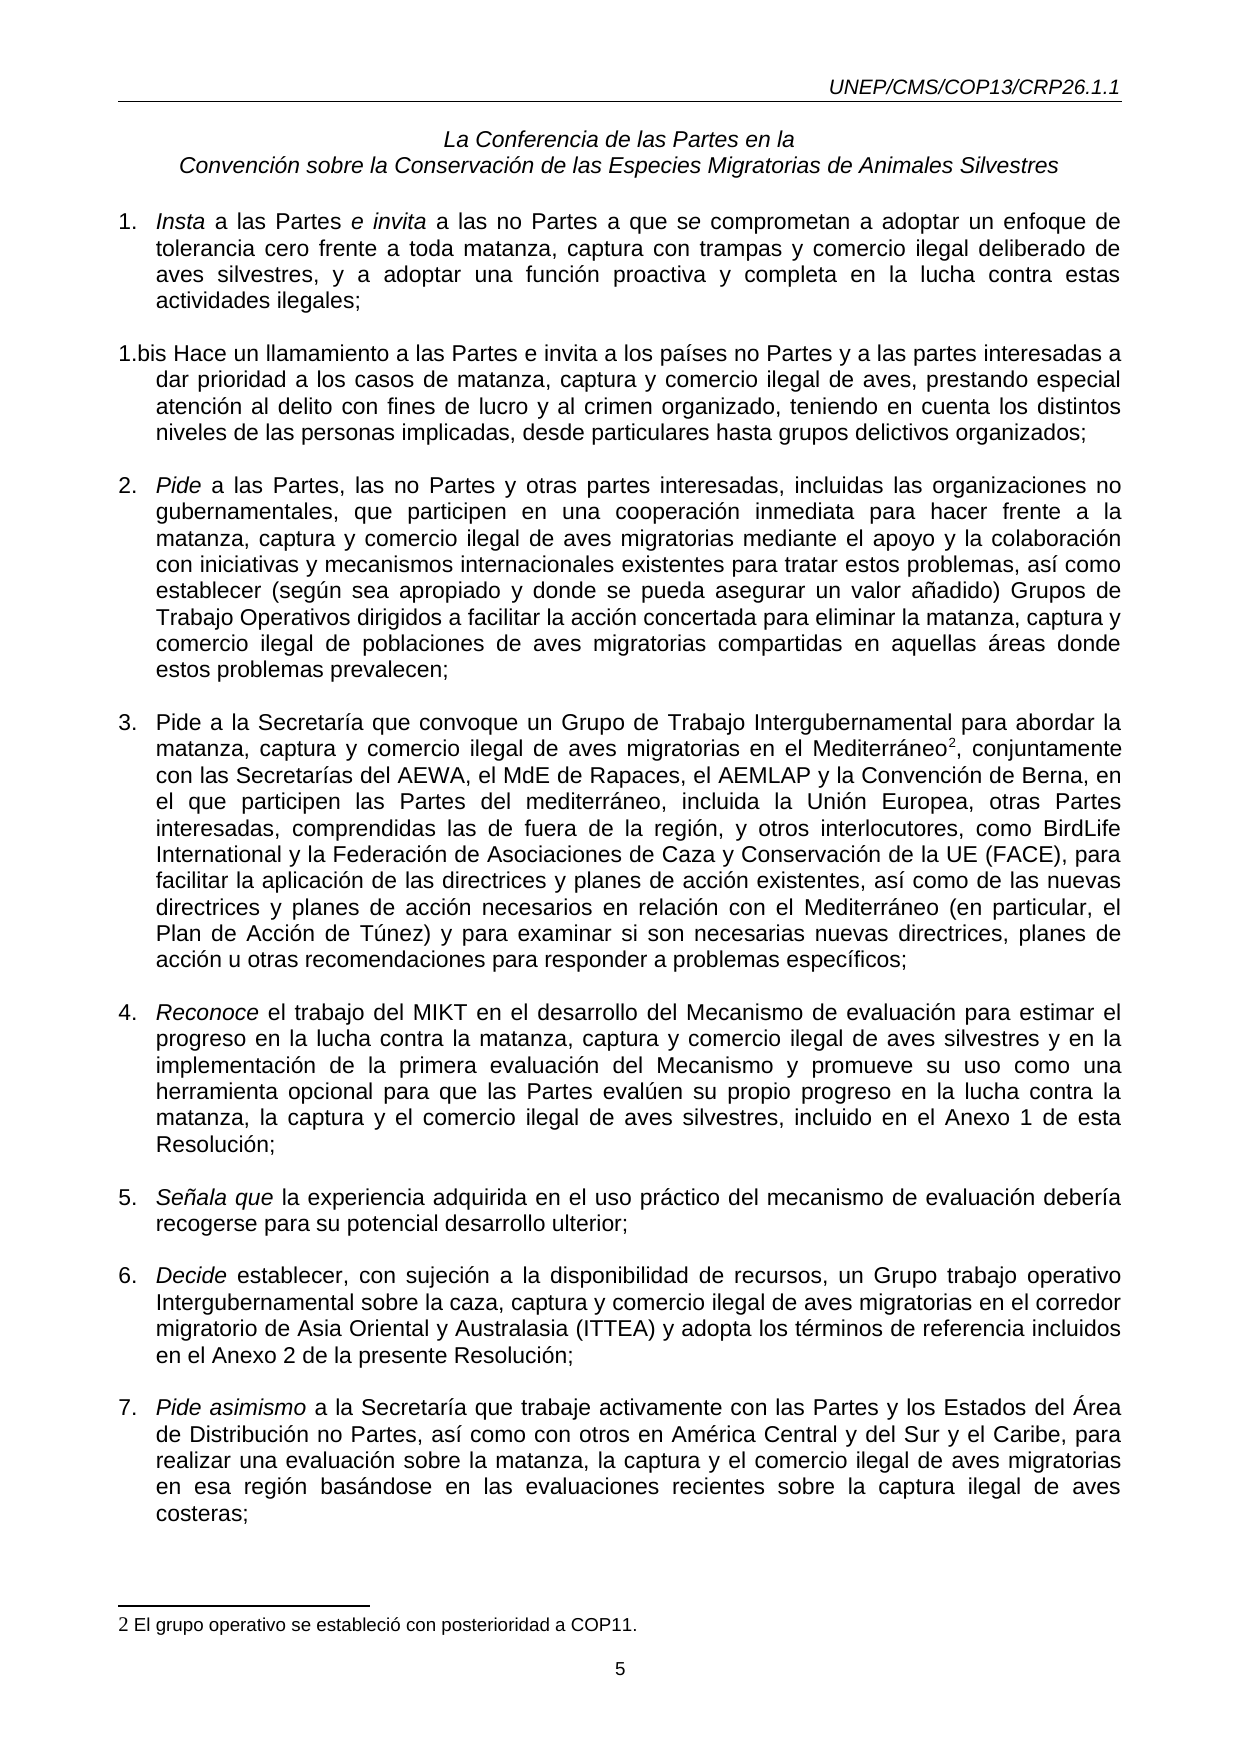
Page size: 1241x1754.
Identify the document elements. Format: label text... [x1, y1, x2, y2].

list Reconoce el trabajo del MIKT en el desarrollo del Mecanismo de evaluación para estimar el progreso en la lucha contra la matanza, captura y comercio ilegal de aves silvestres y en la implementación de la primera evaluación del Mecanismo y promueve su uso como una herramienta opcional para que las Partes evalúen su propio progreso en la lucha contra la matanza, la captura y el comercio ilegal de aves silvestres, incluido en el Anexo 1 de esta Resolución; [118, 999, 1122, 1157]
text Convención sobre la Conservación de las Especies Migratorias de Animales Silvestres [118, 152, 1122, 179]
list Señala que la experiencia adquirida en el uso práctico del mecanismo de evaluación debería recogerse para su potencial desarrollo ulterior; [118, 1183, 1122, 1236]
list Insta a las Partes e invita a las no Partes a que se comprometan a adoptar un enfoque de tolerancia cero frente a toda matanza, captura con trampas y comercio ilegal deliberado de aves silvestres, y a adoptar una función proactiva y completa en la lucha contra estas actividades ilegales; [118, 208, 1122, 314]
list Pide asimismo a la Secretaría que trabaje activamente con las Partes y los Estados del Área de Distribución no Partes, así como con otros en América Central y del Sur y el Caribe, para realizar una evaluación sobre la matanza, la captura y el comercio ilegal de aves migratorias en esa región basándose en las evaluaciones recientes sobre la captura ilegal de aves costeras; [118, 1394, 1122, 1526]
text 1.bis Hace un llamamiento a las Partes e invita a los países no Partes y a las partes interesadas a dar prioridad a los casos de matanza, captura y comercio ilegal de aves, prestando especial atención al delito con fines de lucro y al crimen organizado, teniendo en cuenta los distintos niveles de las personas implicadas, desde particulares hasta grupos delictivos organizados; [118, 340, 1122, 446]
list Pide a las Partes, las no Partes y otras partes interesadas, incluidas las organizaciones no gubernamentales, que participen en una cooperación inmediata para hacer frente a la matanza, captura y comercio ilegal de aves migratorias mediante el apoyo y la colaboración con iniciativas y mecanismos internacionales existentes para tratar estos problemas, así como establecer (según sea apropiado y donde se pueda asegurar un valor añadido) Grupos de Trabajo Operativos dirigidos a facilitar la acción concertada para eliminar la matanza, captura y comercio ilegal de poblaciones de aves migratorias compartidas en aquellas áreas donde estos problemas prevalecen; [118, 472, 1122, 683]
list Pide a la Secretaría que convoque un Grupo de Trabajo Intergubernamental para abordar la matanza, captura y comercio ilegal de aves migratorias en el Mediterráneo, conjuntamente con las Secretarías del AEWA, el MdE de Rapaces, el AEMLAP y la Convención de Berna, en el que participen las Partes del mediterráneo, incluida la Unión Europea, otras Partes interesadas, comprendidas las de fuera de la región, y otros interlocutores, como BirdLife International y la Federación de Asociaciones de Caza y Conservación de la UE (FACE), para facilitar la aplicación de las directrices y planes de acción existentes, así como de las nuevas directrices y planes de acción necesarios en relación con el Mediterráneo (en particular, el Plan de Acción de Túnez) y para examinar si son necesarias nuevas directrices, planes de acción u otras recomendaciones para responder a problemas específicos; [118, 709, 1122, 973]
list Decide establecer, con sujeción a la disponibilidad de recursos, un Grupo trabajo operativo Intergubernamental sobre la caza, captura y comercio ilegal de aves migratorias en el corredor migratorio de Asia Oriental y Australasia (ITTEA) y adopta los términos de referencia incluidos en el Anexo 2 de la presente Resolución; [118, 1262, 1122, 1368]
text La Conferencia de las Partes en la [118, 126, 1122, 152]
